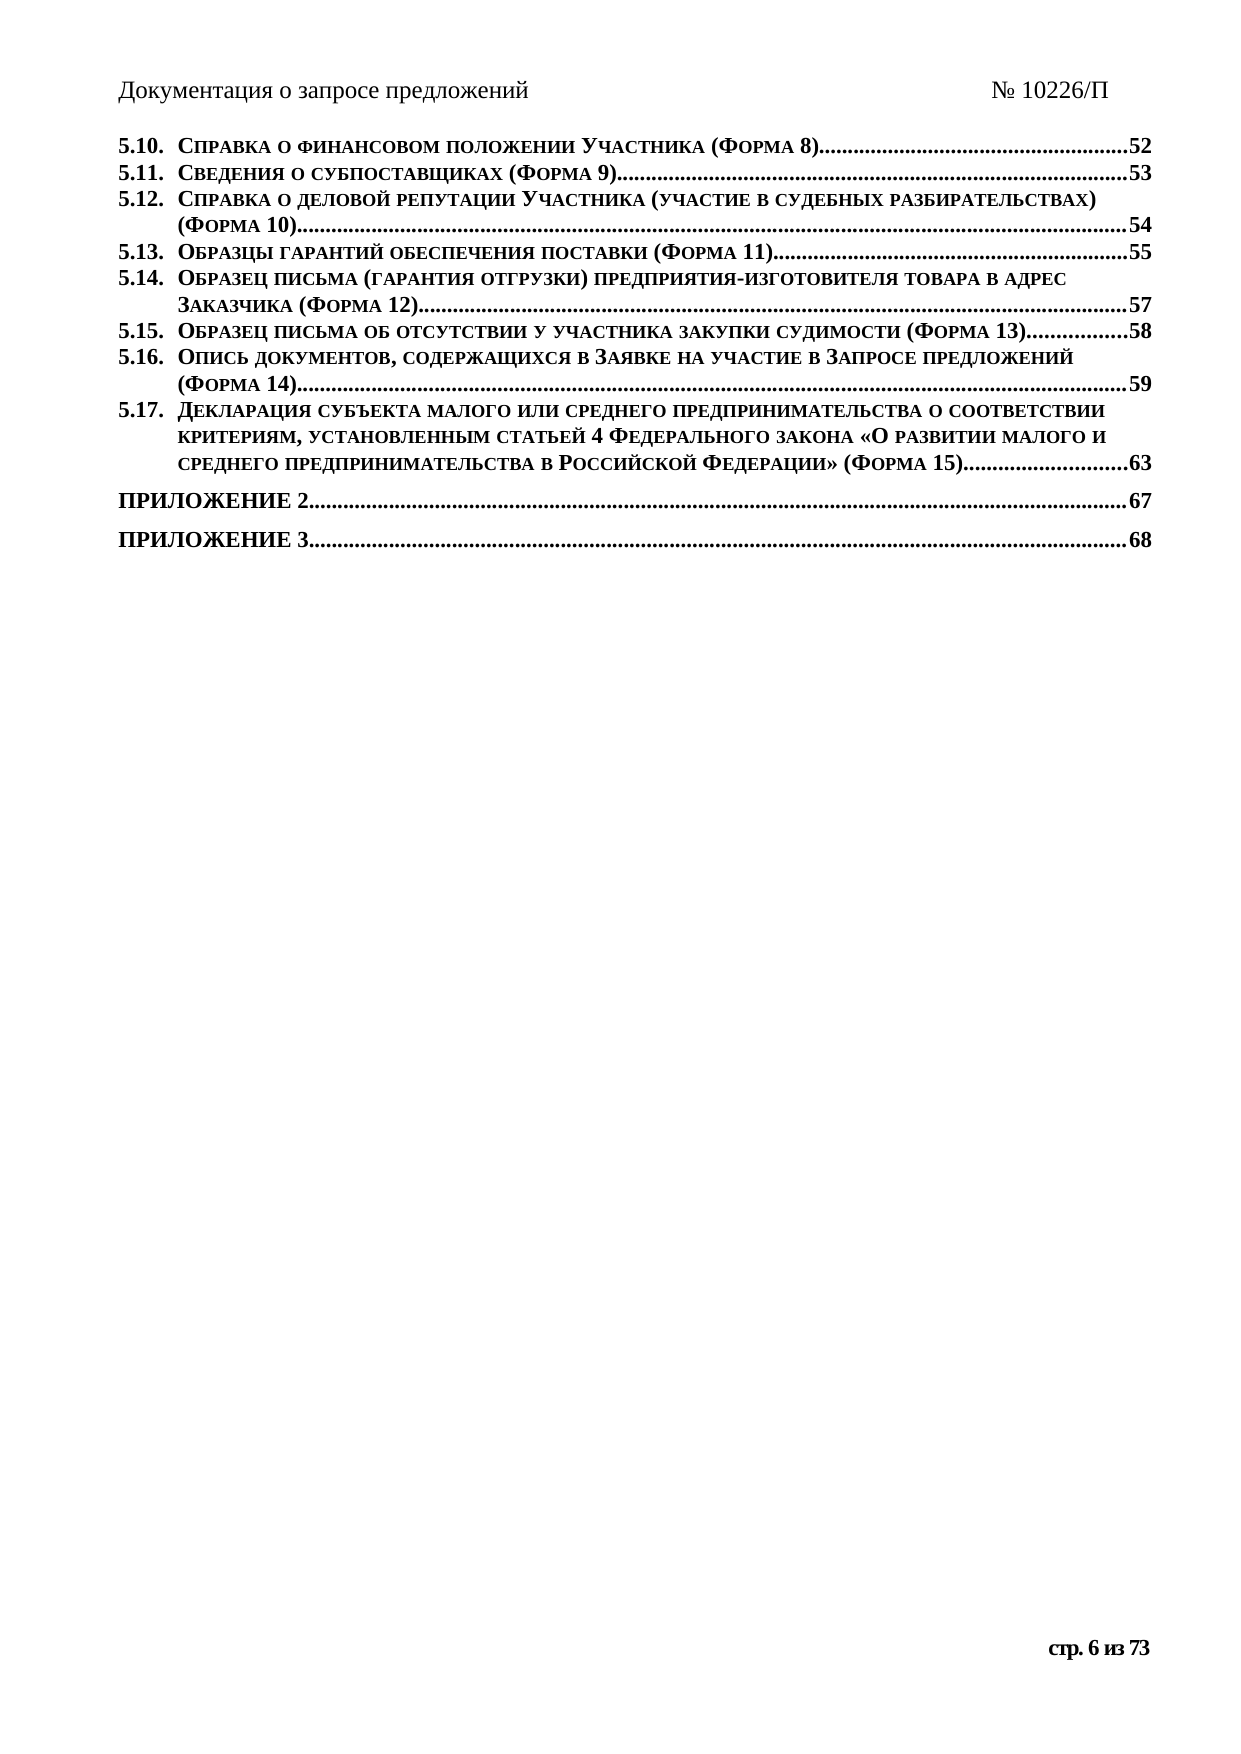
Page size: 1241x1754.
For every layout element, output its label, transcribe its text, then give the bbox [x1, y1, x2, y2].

text Приложение 2 67 [118, 488, 1152, 514]
text 5.14. Образец письма (гарантия отгрузки) предприятия-изготовителя товара в адрес Заказчика (Форма 12) 57 [118, 264, 1152, 317]
text 5.15. Образец письма об отсутствии у участника закупки судимости (Форма 13) 58 [118, 317, 1152, 343]
text 5.12. Справка о деловой репутации Участника (участие в судебных разбирательствах) (Форма 10) 54 [118, 185, 1152, 238]
text 5.13. Образцы гарантий обеспечения поставки (Форма 11) 55 [118, 238, 1152, 264]
text 5.11. Сведения о субпоставщиках (Форма 9) 53 [118, 159, 1152, 185]
text Приложение 3 68 [118, 526, 1152, 553]
text 5.16. Опись документов, содержащихся в Заявке на участие в Запросе предложений (Форма 14) 59 [118, 343, 1152, 396]
text 5.10. Справка о финансовом положении Участника (Форма 8) 52 [118, 132, 1152, 159]
text 5.17. Декларация субъекта малого или среднего предпринимательства о соответствии критериям, установленным статьей 4 Федерального закона «О развитии малого и среднего предпринимательства в Российской Федерации» (Форма 15) 63 [118, 396, 1152, 475]
